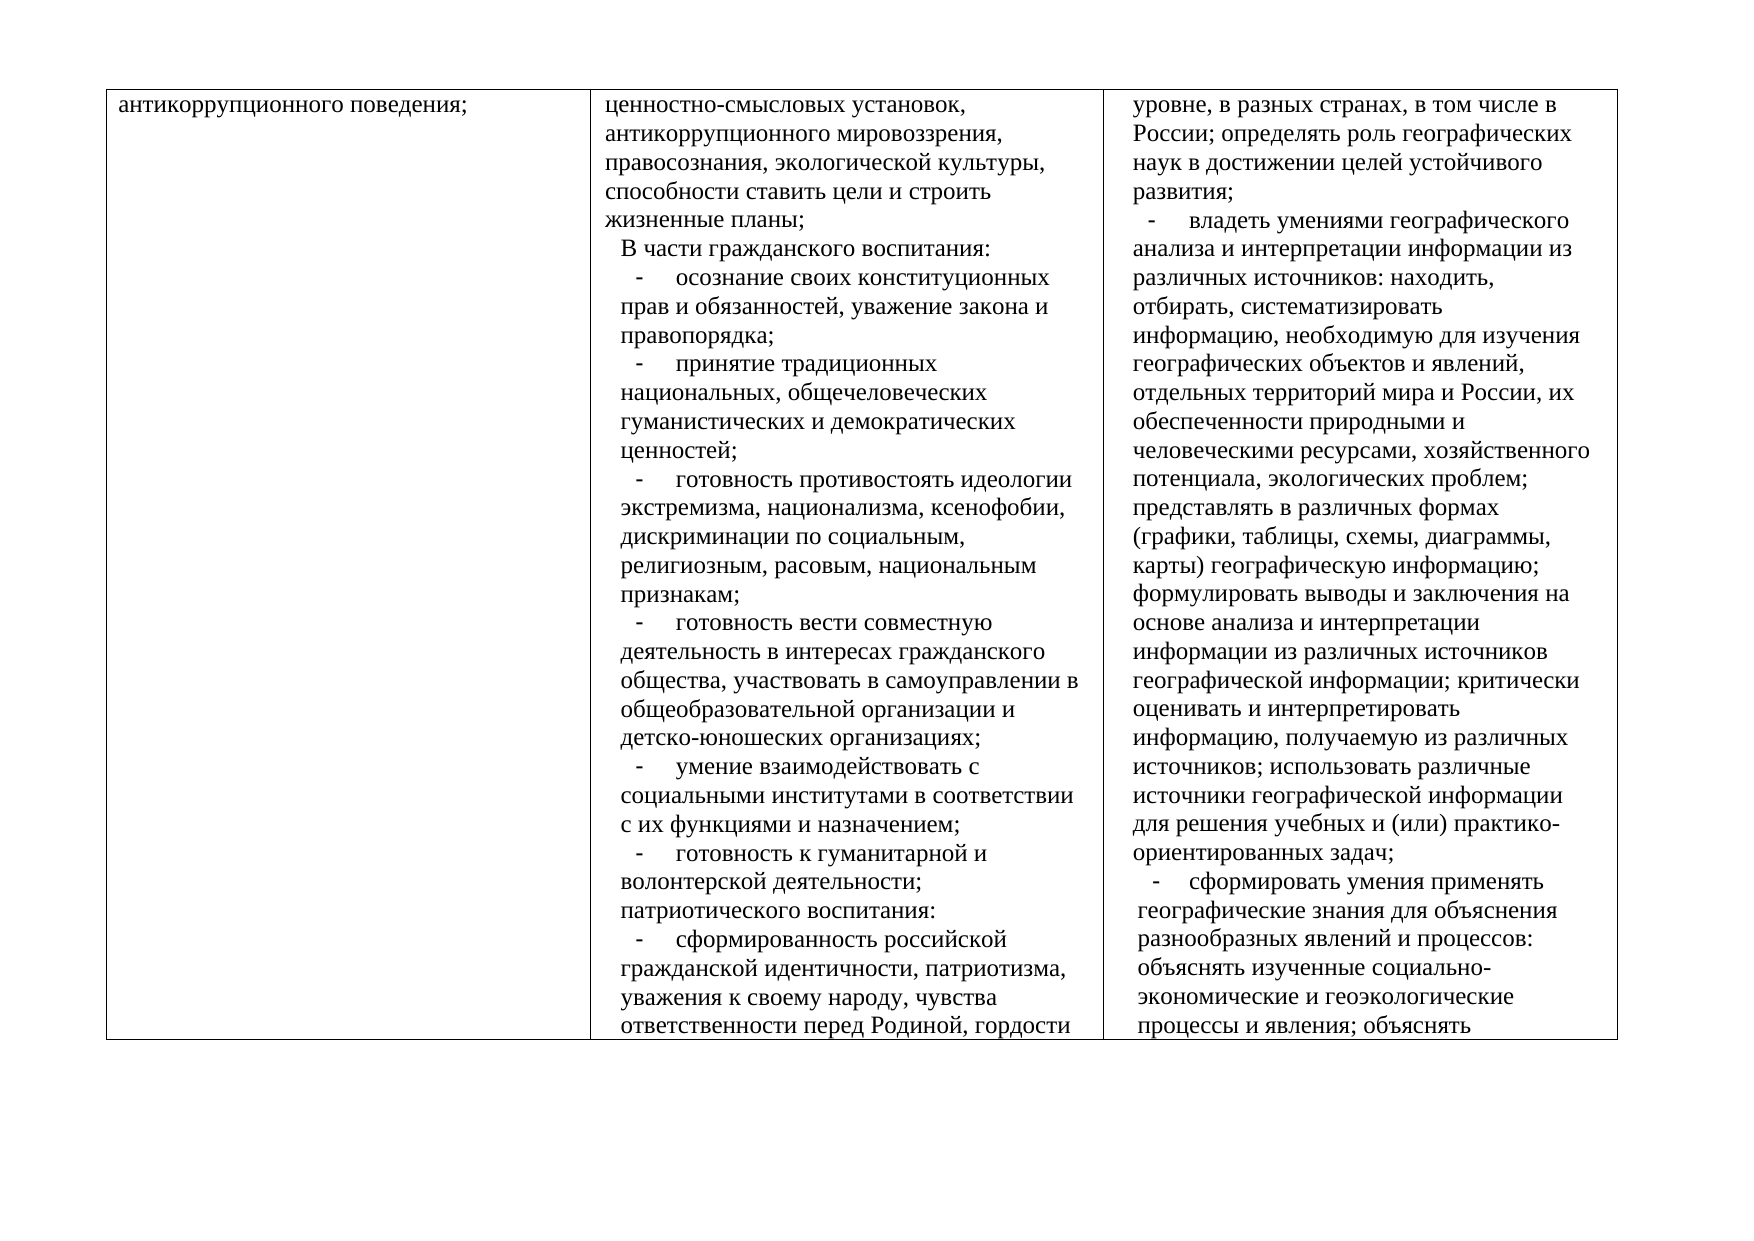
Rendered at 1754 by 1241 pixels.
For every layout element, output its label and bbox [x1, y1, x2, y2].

table_cell [1104, 90, 1617, 1039]
table_cell [107, 90, 590, 1039]
table_cell [591, 90, 1103, 1039]
